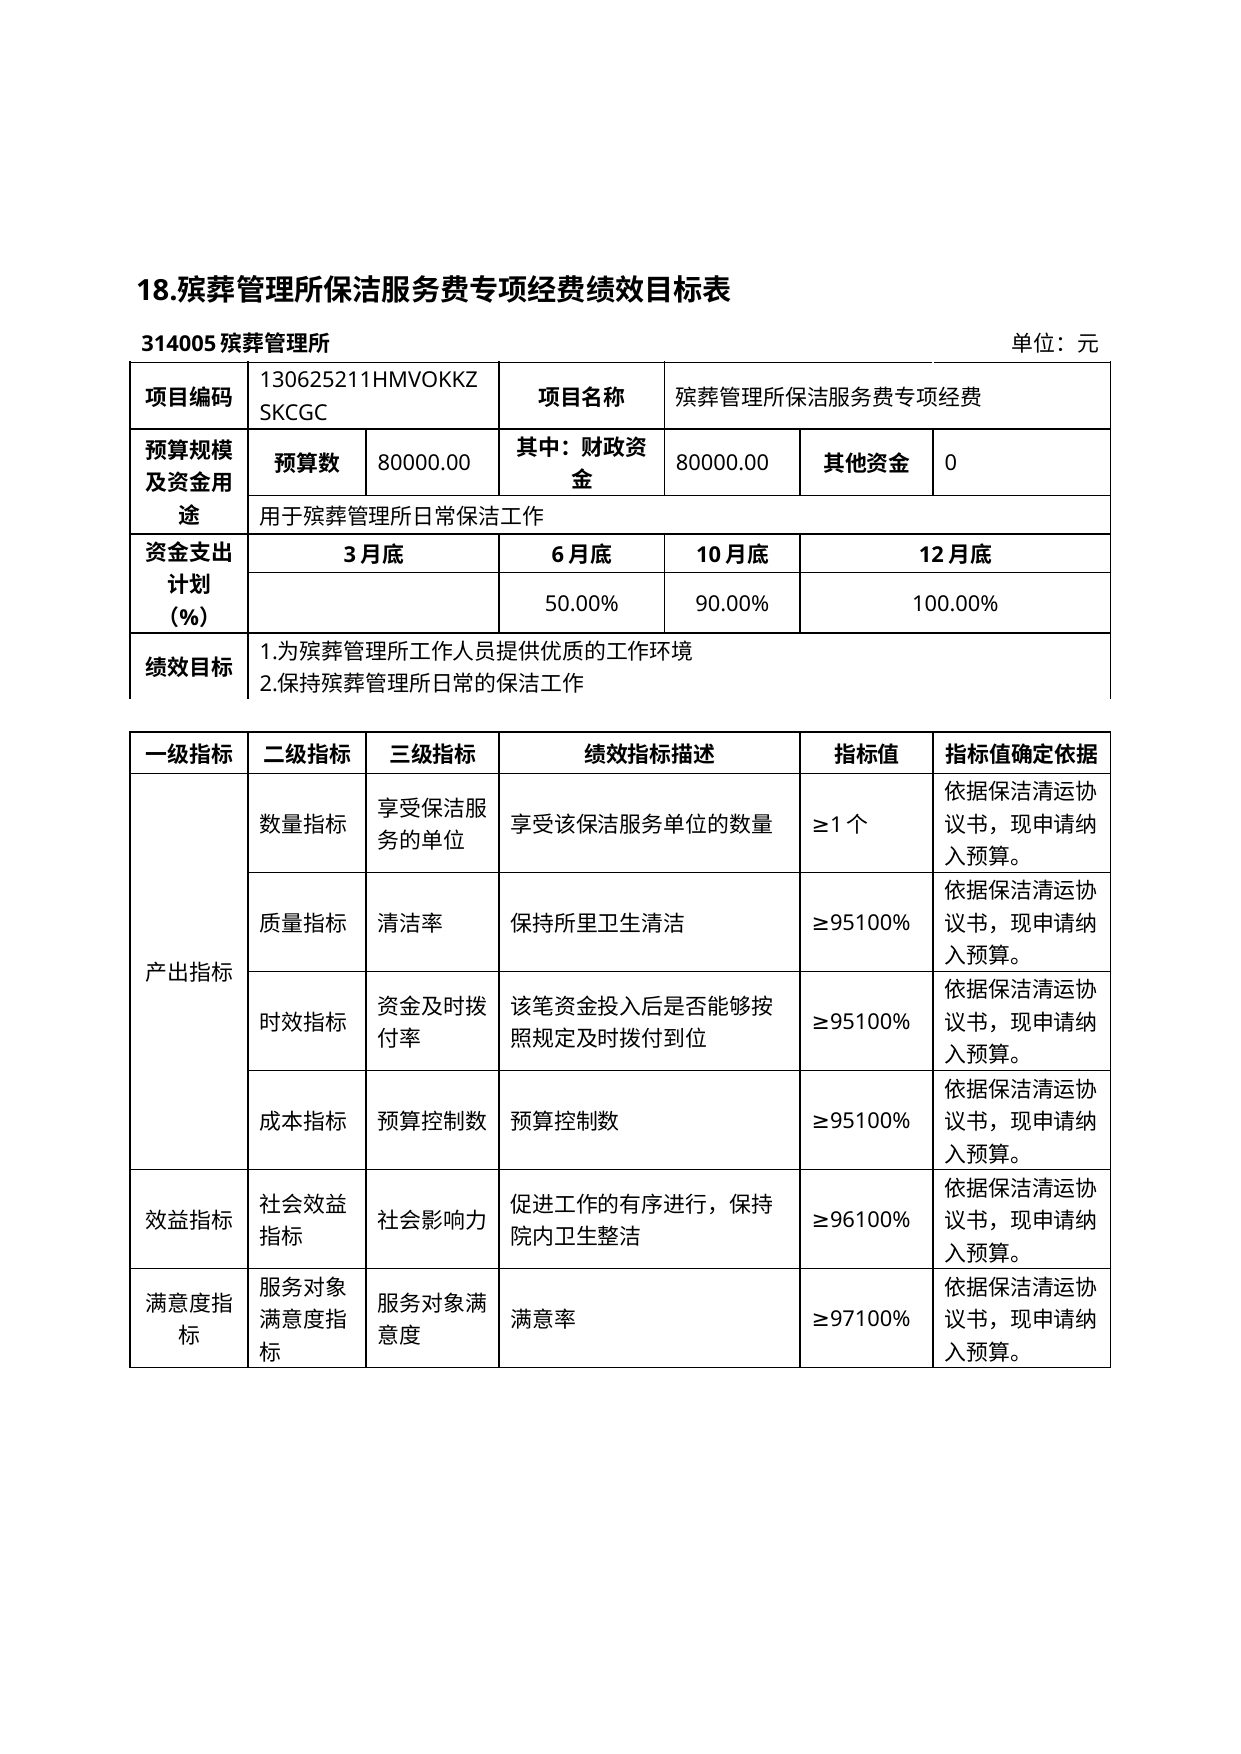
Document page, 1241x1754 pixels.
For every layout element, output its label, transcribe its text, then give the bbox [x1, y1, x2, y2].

table_cell 3月底 [249, 535, 498, 571]
table_header 指标值 [801, 733, 932, 772]
table_header 314005殡葬管理所 [131, 322, 932, 361]
table_header 一级指标 [131, 733, 247, 772]
text 18.殡葬管理所保洁服务费专项经费绩效目标表 [136, 255, 1104, 320]
table_cell 社会影响力 [367, 1170, 498, 1268]
table_cell 享受保洁服务的单位 [367, 774, 498, 871]
table_cell 绩效目标 [131, 634, 247, 698]
table_cell 80000.00 [367, 430, 498, 494]
table_cell 依据保洁清运协议书，现申请纳入预算。 [934, 972, 1110, 1069]
table_cell 预算控制数 [500, 1071, 799, 1169]
table_cell 50.00% [500, 573, 664, 632]
table_cell 10月底 [665, 535, 799, 571]
table_cell ≥95100% [801, 972, 932, 1069]
table_header 绩效指标描述 [500, 733, 799, 772]
table_cell ≥95100% [801, 1071, 932, 1169]
table_cell 效益指标 [131, 1170, 247, 1268]
table_cell 产出指标 [131, 774, 247, 1169]
table_cell 用于殡葬管理所日常保洁工作 [249, 496, 1110, 533]
table_cell 12月底 [801, 535, 1110, 571]
table_cell ≥1个 [801, 774, 932, 871]
table_cell 服务对象满意度指标 [249, 1269, 365, 1367]
table_cell 服务对象满意度 [367, 1269, 498, 1367]
table_cell 依据保洁清运协议书，现申请纳入预算。 [934, 873, 1110, 971]
table_cell 资金支出计划（%） [131, 535, 247, 632]
table_header 指标值确定依据 [934, 733, 1110, 772]
table_cell 0 [934, 430, 1110, 494]
table_cell 1.为殡葬管理所工作人员提供优质的工作环境 2.保持殡葬管理所日常的保洁工作 [249, 634, 1110, 698]
table_cell 享受该保洁服务单位的数量 [500, 774, 799, 871]
table_cell 满意度指标 [131, 1269, 247, 1367]
table_header 二级指标 [249, 733, 365, 772]
table_cell 80000.00 [665, 430, 799, 494]
table_cell 90.00% [665, 573, 799, 632]
table_cell 保持所里卫生清洁 [500, 873, 799, 971]
table_cell 依据保洁清运协议书，现申请纳入预算。 [934, 1269, 1110, 1367]
table_cell 预算规模及资金用途 [131, 430, 247, 533]
table_cell 质量指标 [249, 873, 365, 971]
table_cell 时效指标 [249, 972, 365, 1069]
table_cell ≥96100% [801, 1170, 932, 1268]
table_cell 预算数 [249, 430, 365, 494]
table_cell 数量指标 [249, 774, 365, 871]
table_cell 预算控制数 [367, 1071, 498, 1169]
table_cell 依据保洁清运协议书，现申请纳入预算。 [934, 1170, 1110, 1268]
table_cell 清洁率 [367, 873, 498, 971]
table_cell 6月底 [500, 535, 664, 571]
table_cell ≥95100% [801, 873, 932, 971]
table_cell 满意率 [500, 1269, 799, 1367]
table_cell 100.00% [801, 573, 1110, 632]
table_cell 依据保洁清运协议书，现申请纳入预算。 [934, 1071, 1110, 1169]
table_cell 促进工作的有序进行，保持院内卫生整洁 [500, 1170, 799, 1268]
table_cell 资金及时拨付率 [367, 972, 498, 1069]
table_cell 依据保洁清运协议书，现申请纳入预算。 [934, 774, 1110, 871]
table_cell 该笔资金投入后是否能够按照规定及时拨付到位 [500, 972, 799, 1069]
table_cell 其他资金 [801, 430, 932, 494]
table_cell 殡葬管理所保洁服务费专项经费 [665, 363, 1110, 428]
table_cell [249, 573, 498, 632]
table_cell 130625211HMVOKKZSKCGC [249, 363, 498, 428]
table_header 三级指标 [367, 733, 498, 772]
table_cell 项目编码 [131, 363, 247, 428]
table_cell 成本指标 [249, 1071, 365, 1169]
table_cell 项目名称 [500, 363, 664, 428]
table_cell 其中：财政资金 [500, 430, 664, 494]
table_cell 社会效益指标 [249, 1170, 365, 1268]
table_cell ≥97100% [801, 1269, 932, 1367]
table_header 单位：元 [934, 322, 1110, 361]
